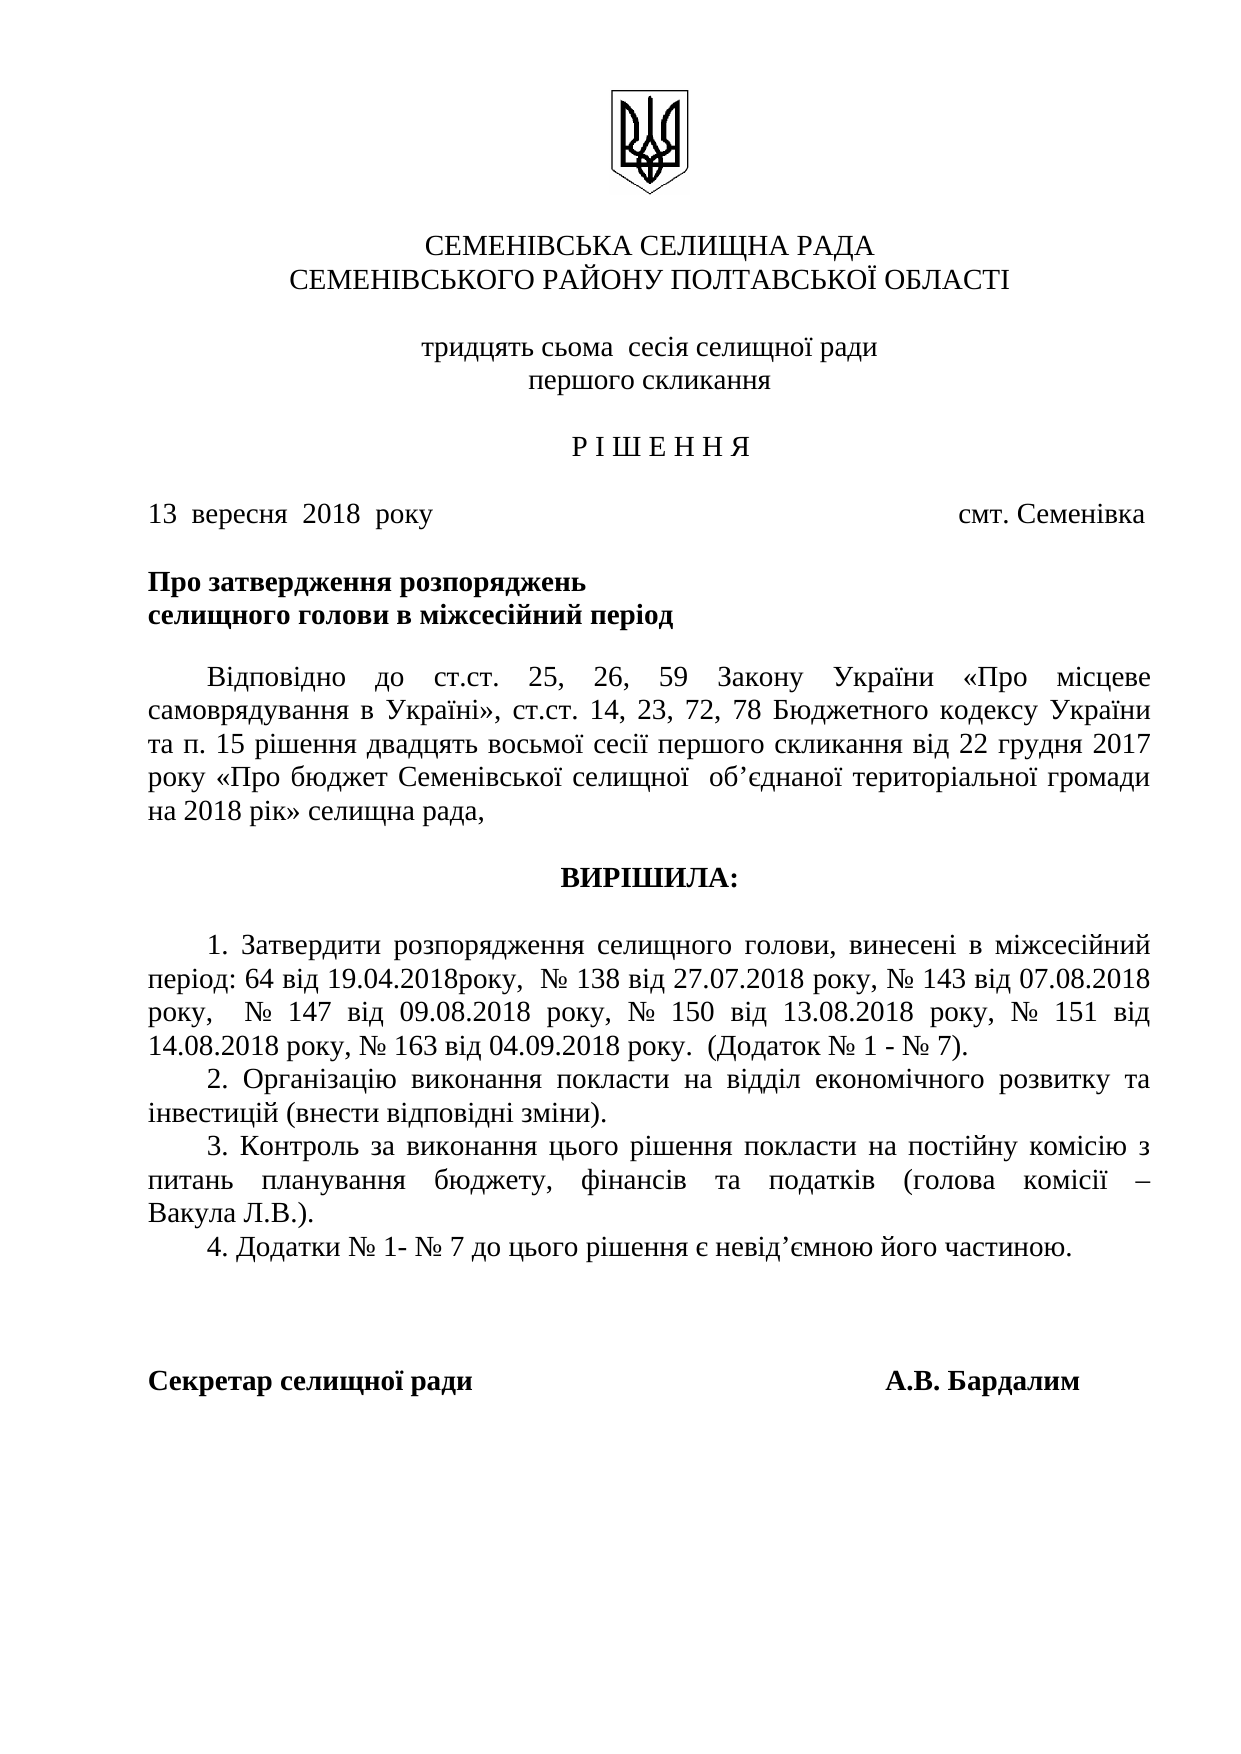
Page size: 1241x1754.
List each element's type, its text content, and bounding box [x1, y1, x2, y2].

text 13 вересня 2018 року смт. Семенівка [148, 497, 1152, 530]
text першого скликання [148, 362, 1152, 396]
text 4. Додатки № 1- № 7 до цього рішення є невід’ємною його частиною. [148, 1229, 1152, 1263]
text 3. Контроль за виконання цього рішення покласти на постійну комісію з питань планування бюджету, фінансів та податків (голова комісії – Вакула Л.В.). [148, 1128, 1152, 1229]
picture [609, 88, 691, 195]
text 2. Організацію виконання покласти на відділ економічного розвитку та інвестицій (внести відповідні зміни). [148, 1061, 1152, 1128]
text Відповідно до ст.ст. 25, 26, 59 Закону України «Про місцеве самоврядування в Україні», ст.ст. 14, 23, 72, 78 Бюджетного кодексу України та п. 15 рішення двадцять восьмої сесії першого скликання від 22 грудня 2017 року «Про бюджет Семенівської селищної об’єднаної територіальної громади на 2018 рік» селищна рада, [148, 659, 1152, 827]
text тридцять сьома сесія селищної ради [148, 329, 1152, 362]
text Секретар селищної ради А.В. Бардалим [148, 1363, 1152, 1397]
text селищного голови в міжсесійний період [148, 597, 1152, 659]
text Р І Ш Е Н Н Я [148, 429, 1152, 463]
text СЕМЕНІВСЬКА СЕЛИЩНА РАДА [148, 228, 1152, 262]
text ВИРІШИЛА: [148, 860, 1152, 894]
text СЕМЕНІВСЬКОГО РАЙОНУ ПОЛТАВСЬКОЇ ОБЛАСТІ [148, 262, 1152, 295]
text Про затвердження розпоряджень [148, 564, 1152, 597]
text 1. Затвердити розпорядження селищного голови, винесені в міжсесійний період: 64 від 19.04.2018року, № 138 від 27.07.2018 року, № 143 від 07.08.2018 року, № 147 від 09.08.2018 року, № 150 від 13.08.2018 року, № 151 від 14.08.2018 року, № 163 від 04.09.2018 року. (Додаток № 1 - № 7). [148, 927, 1152, 1061]
